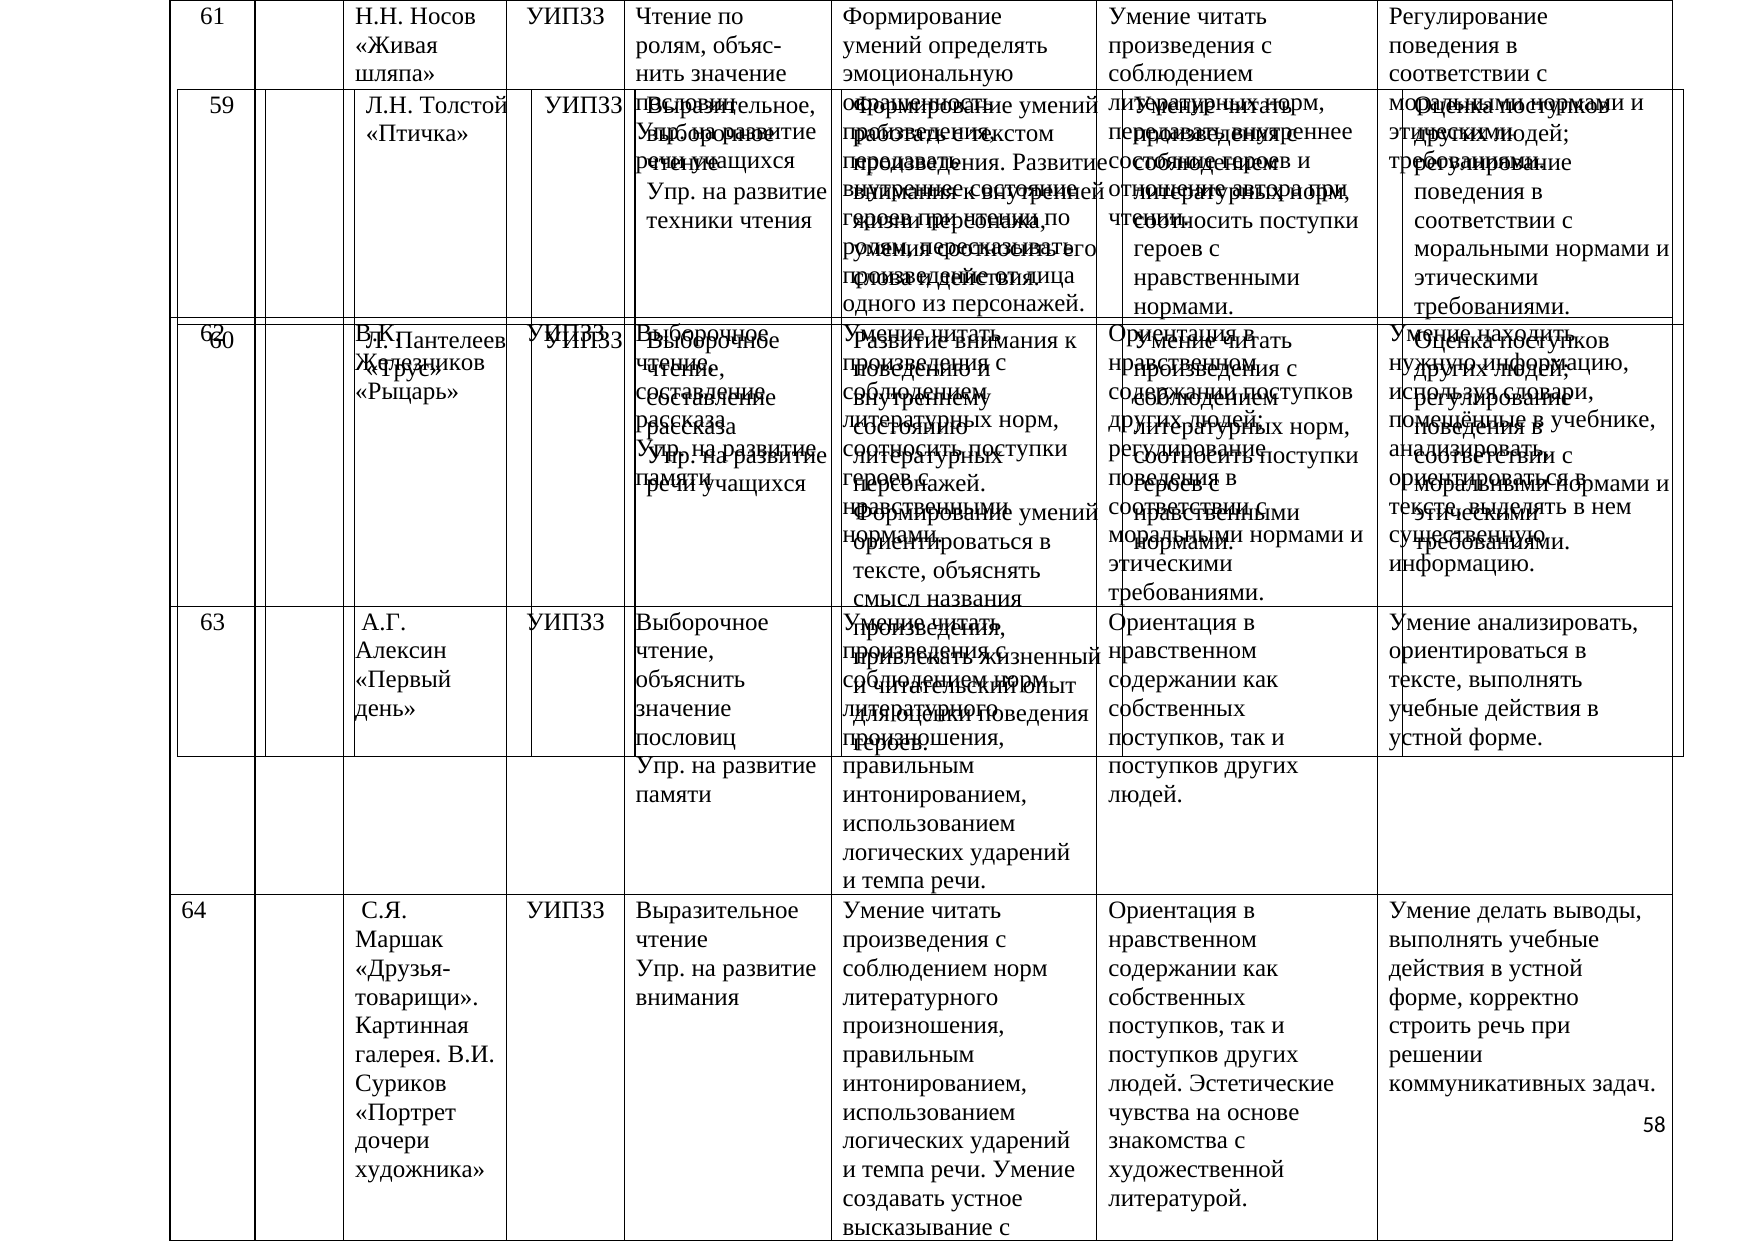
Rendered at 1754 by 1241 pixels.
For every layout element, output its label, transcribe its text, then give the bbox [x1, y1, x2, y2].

table_cell А.Г. Алексин «Первый день» [344, 607, 506, 894]
table_header Чтение по ролям, объяс-нить значение пословиц Упр. на развитие речи учащихся [625, 1, 831, 317]
table_cell Умение читать произведения с соблюдением норм литературного произношения, правильным интонированием, использованием логических ударений и темпа речи. Умение создавать устное высказывание с выражением личного отношения к изображенному. [832, 895, 1096, 1240]
table_cell [256, 895, 343, 1240]
table_cell 62 [171, 318, 254, 606]
table_cell 63 [171, 607, 254, 894]
table_cell [256, 607, 343, 894]
table_header [256, 1, 343, 317]
table_cell УИПЗЗ [507, 607, 624, 894]
table_cell 64 [171, 895, 254, 1240]
table_header Формирование умений определять эмоциональную окрашенность произведения, передавать внутреннее состояние героев при чтении по ролям, пересказывать произведение от лица одного из персонажей. [832, 1, 1096, 317]
table_cell Ориентация в нравственном содержании поступков других людей; регулирование поведения в соответствии с моральными нормами и этическими требованиями. [1097, 318, 1377, 606]
table_cell Выборочное чтение, составление рассказа Упр. на развитие памяти [625, 318, 831, 606]
table_header Умение читать произведения с соблюдением литературных норм, передавать внутреннее состояние героев и отношение автора при чтении. [1097, 1, 1377, 317]
table_cell Выборочное чтение, объяснить значение пословиц Упр. на развитие памяти [625, 607, 831, 894]
table_cell Выразительное чтение Упр. на развитие внимания [625, 895, 831, 1240]
table_cell УИПЗЗ [507, 895, 624, 1240]
table_cell Умение находить нужную информацию, используя словари, помещённые в учебнике, анализировать, ориентироваться в тексте, выделять в нем существенную информацию. [1378, 318, 1672, 606]
table_cell Умение читать произведения с соблюдением литературных норм, соотносить поступки героев с нравственными нормами. [832, 318, 1096, 606]
table_header Регулирование поведения в соответствии с моральными нормами и этическими требованиями. [1378, 1, 1672, 317]
table_cell УИПЗЗ [507, 318, 624, 606]
table_cell [256, 318, 343, 606]
table_cell Умение делать выводы, выполнять учебные действия в устной форме, корректно строить речь при решении коммуникативных задач. [1378, 895, 1672, 1240]
table_header Н.Н. Носов «Живая шляпа» [344, 1, 506, 317]
table_header 61 [171, 1, 254, 317]
table_cell С.Я. Маршак «Друзья-товарищи». Картинная галерея. В.И. Суриков «Портрет дочери художника» [344, 895, 506, 1240]
table_cell Умение анализировать, ориентироваться в тексте, выполнять учебные действия в устной форме. [1378, 607, 1672, 894]
table_cell Ориентация в нравственном содержании как собственных поступков, так и поступков других людей. [1097, 607, 1377, 894]
table_cell Умение читать произведения с соблюдением норм литературного произношения, правильным интонированием, использованием логических ударений и темпа речи. [832, 607, 1096, 894]
table_cell Ориентация в нравственном содержании как собственных поступков, так и поступков других людей. Эстетические чувства на основе знакомства с художественной литературой. [1097, 895, 1377, 1240]
table_header УИПЗЗ [507, 1, 624, 317]
table_cell В.К. Железников «Рыцарь» [344, 318, 506, 606]
